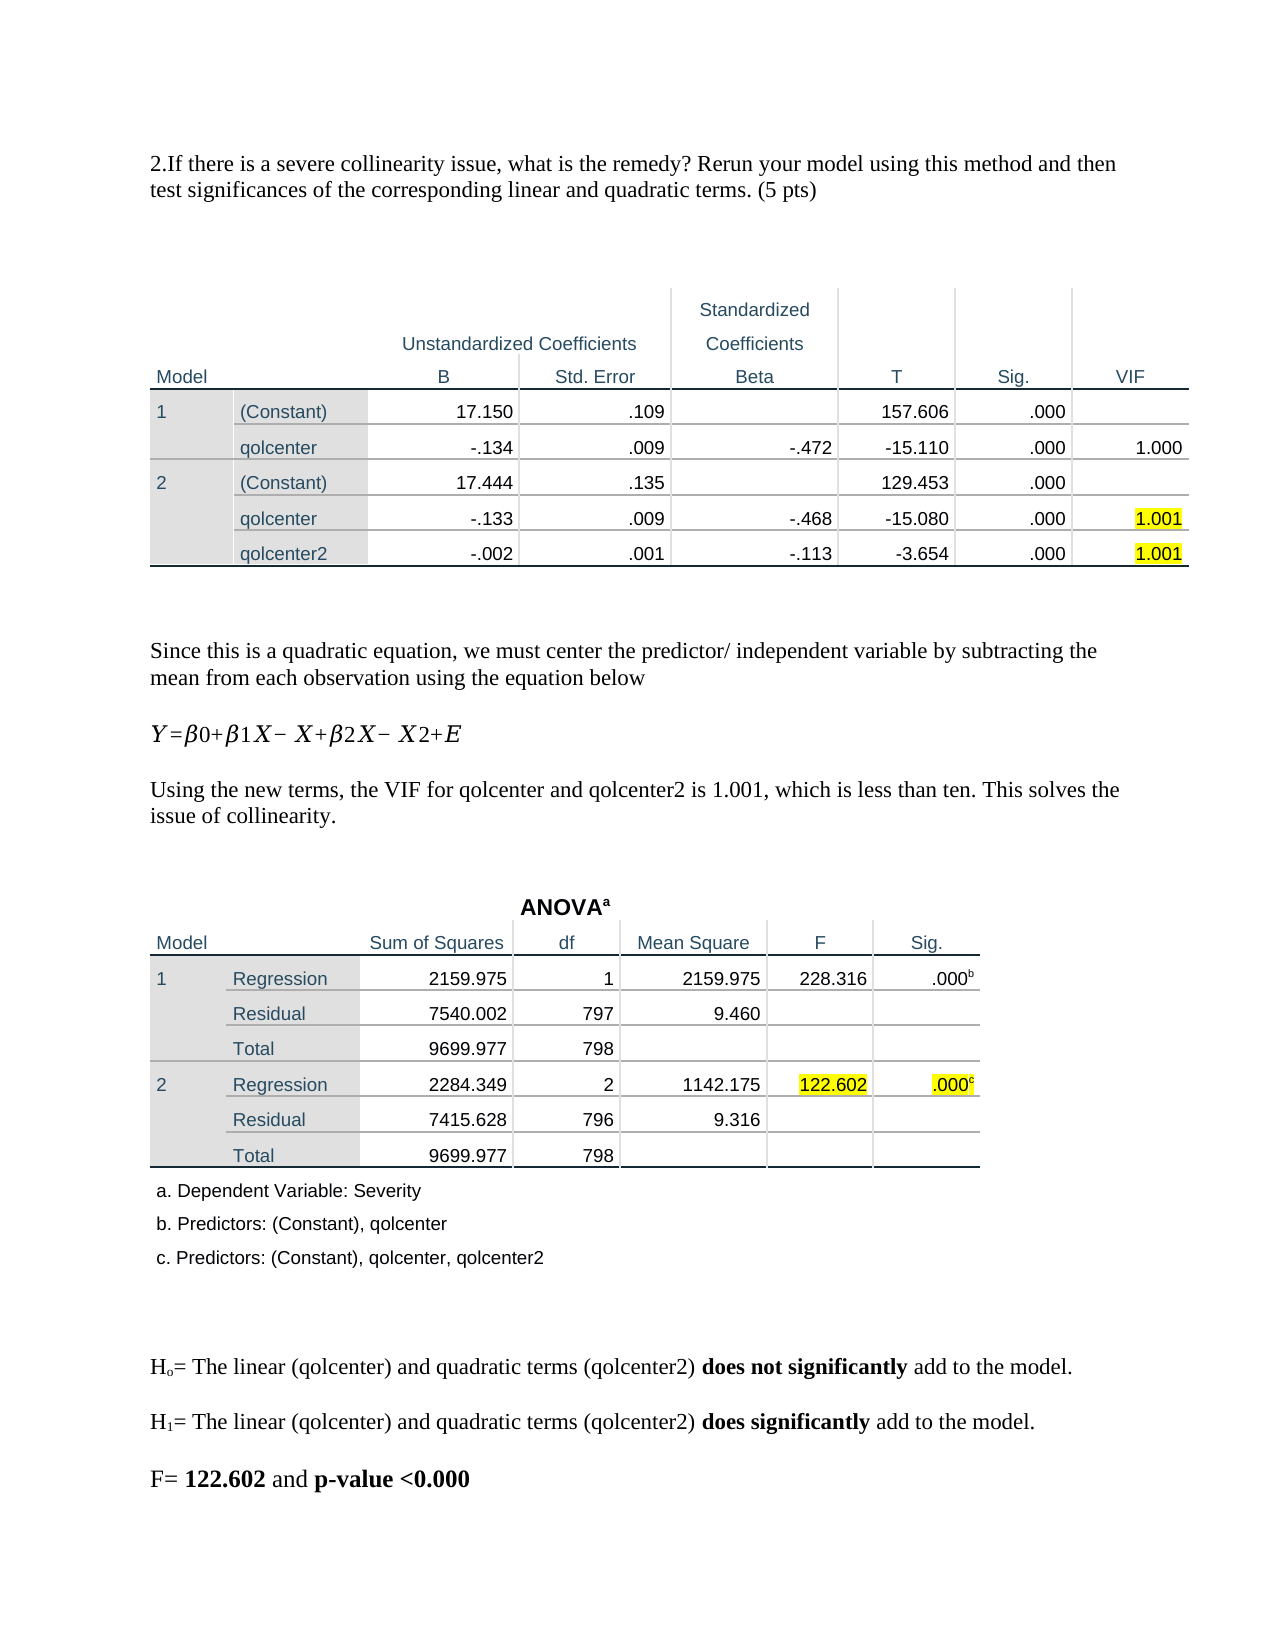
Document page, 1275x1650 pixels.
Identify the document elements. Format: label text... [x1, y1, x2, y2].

table_cell .109 [520, 390, 670, 423]
table_cell Mean Square [621, 920, 766, 953]
table_cell Beta [672, 354, 837, 387]
table_cell .135 [520, 460, 670, 494]
table_cell 2 [150, 1062, 226, 1166]
table_cell 1142.175 [621, 1062, 766, 1095]
text Since this is a quadratic equation, we must center the predictor/ independent variable by subtracting the mean from each observation using the equation below [150, 637, 1125, 690]
table_cell c. Predictors: (Constant), qolcenter, qolcenter2 [150, 1235, 980, 1268]
table_cell [768, 1026, 872, 1060]
table_cell VIF [1073, 354, 1188, 387]
table_cell (Constant) [234, 390, 368, 423]
table_cell .000 [956, 425, 1071, 458]
table_cell qolcenter [234, 496, 368, 529]
table_cell 9699.977 [360, 1026, 512, 1060]
table_cell 228.316 [768, 956, 872, 989]
table_cell -15.080 [839, 496, 954, 529]
table_cell a. Dependent Variable: Severity [150, 1168, 980, 1201]
text 2.If there is a severe collinearity issue, what is the remedy? Rerun your model using this method and then test significances of the corresponding linear and quadratic terms. (5 pts) [150, 150, 1125, 203]
table_cell 9699.977 [360, 1133, 512, 1166]
table_cell 17.150 [368, 390, 518, 423]
table_cell Model [150, 920, 360, 953]
table_cell 9.316 [621, 1097, 766, 1131]
table_cell 2284.349 [360, 1062, 512, 1095]
table_cell .000 [956, 496, 1071, 529]
table_cell 1 [150, 390, 233, 458]
table_cell 2159.975 [621, 956, 766, 989]
table_cell 2 [150, 460, 233, 564]
table_cell Residual [226, 991, 360, 1024]
table_cell .009 [520, 496, 670, 529]
table_cell df [514, 920, 619, 953]
table_cell 157.606 [839, 390, 954, 423]
table_cell 1 [150, 956, 226, 1060]
text 𝑌=𝛽0+𝛽1𝑋− 𝑋+𝛽2𝑋− 𝑋2+𝐸 [150, 719, 1125, 747]
table_cell Total [226, 1026, 360, 1060]
table_cell 129.453 [839, 460, 954, 494]
table_cell 122.602 [768, 1062, 872, 1095]
table_cell -15.110 [839, 425, 954, 458]
table_cell 1 [514, 956, 619, 989]
table_cell -.472 [672, 425, 837, 458]
table_cell 798 [514, 1133, 619, 1166]
table_header Standardized Coefficients [672, 288, 837, 354]
table_cell 17.444 [368, 460, 518, 494]
table_cell 2 [514, 1062, 619, 1095]
table_cell 798 [514, 1026, 619, 1060]
table_cell 797 [514, 991, 619, 1024]
table_cell Regression [226, 1062, 360, 1095]
table_cell .000c [874, 1062, 980, 1095]
table_cell [1073, 390, 1188, 423]
text Ho= The linear (qolcenter) and quadratic terms (qolcenter2) does not significantly add to the model. [150, 1353, 1125, 1379]
table_cell -.002 [368, 531, 518, 564]
table_cell Regression [226, 956, 360, 989]
table_cell -.113 [672, 531, 837, 564]
table_header Sig. [956, 288, 1071, 387]
table_cell -.133 [368, 496, 518, 529]
table_cell qolcenter2 [234, 531, 368, 564]
table_cell .001 [520, 531, 670, 564]
table_cell [768, 1133, 872, 1166]
table_cell -.134 [368, 425, 518, 458]
table_cell Std. Error [520, 354, 670, 387]
text F= 122.602 and p-value <0.000 [150, 1464, 1125, 1493]
table_cell [768, 1097, 872, 1131]
table_cell 1.001 [1073, 531, 1188, 564]
table_cell 7540.002 [360, 991, 512, 1024]
table_cell [1073, 460, 1188, 494]
table_cell [874, 1097, 980, 1131]
table_header T [839, 288, 954, 387]
table_header Unstandardized Coefficients [368, 288, 670, 354]
table_cell [874, 991, 980, 1024]
table_cell .000b [874, 956, 980, 989]
table_cell 1.000 [1073, 425, 1188, 458]
table_cell .000 [956, 390, 1071, 423]
table_cell .009 [520, 425, 670, 458]
table_cell .000 [956, 460, 1071, 494]
table_cell F [768, 920, 872, 953]
table_cell [874, 1133, 980, 1166]
table_cell Sig. [874, 920, 980, 953]
table_cell [672, 390, 837, 423]
table_cell Sum of Squares [360, 920, 512, 953]
table_cell -3.654 [839, 531, 954, 564]
table_header ANOVAa [150, 887, 980, 920]
table_cell Residual [226, 1097, 360, 1131]
table_cell .000 [956, 531, 1071, 564]
table_cell Total [226, 1133, 360, 1166]
table_cell qolcenter [234, 425, 368, 458]
table_cell -.468 [672, 496, 837, 529]
text Using the new terms, the VIF for qolcenter and qolcenter2 is 1.001, which is less than ten. This solves the issue of collinearity. [150, 776, 1125, 829]
table_cell b. Predictors: (Constant), qolcenter [150, 1201, 980, 1235]
table_cell 796 [514, 1097, 619, 1131]
table_cell (Constant) [234, 460, 368, 494]
table_cell [621, 1026, 766, 1060]
table_cell 2159.975 [360, 956, 512, 989]
table_cell 9.460 [621, 991, 766, 1024]
table_cell [621, 1133, 766, 1166]
table_header Model [150, 288, 368, 387]
table_cell B [368, 354, 518, 387]
table_cell 1.001 [1073, 496, 1188, 529]
table_cell [768, 991, 872, 1024]
text H1= The linear (qolcenter) and quadratic terms (qolcenter2) does significantly add to the model. [150, 1408, 1125, 1435]
table_cell 7415.628 [360, 1097, 512, 1131]
table_cell [672, 460, 837, 494]
table_cell [874, 1026, 980, 1060]
